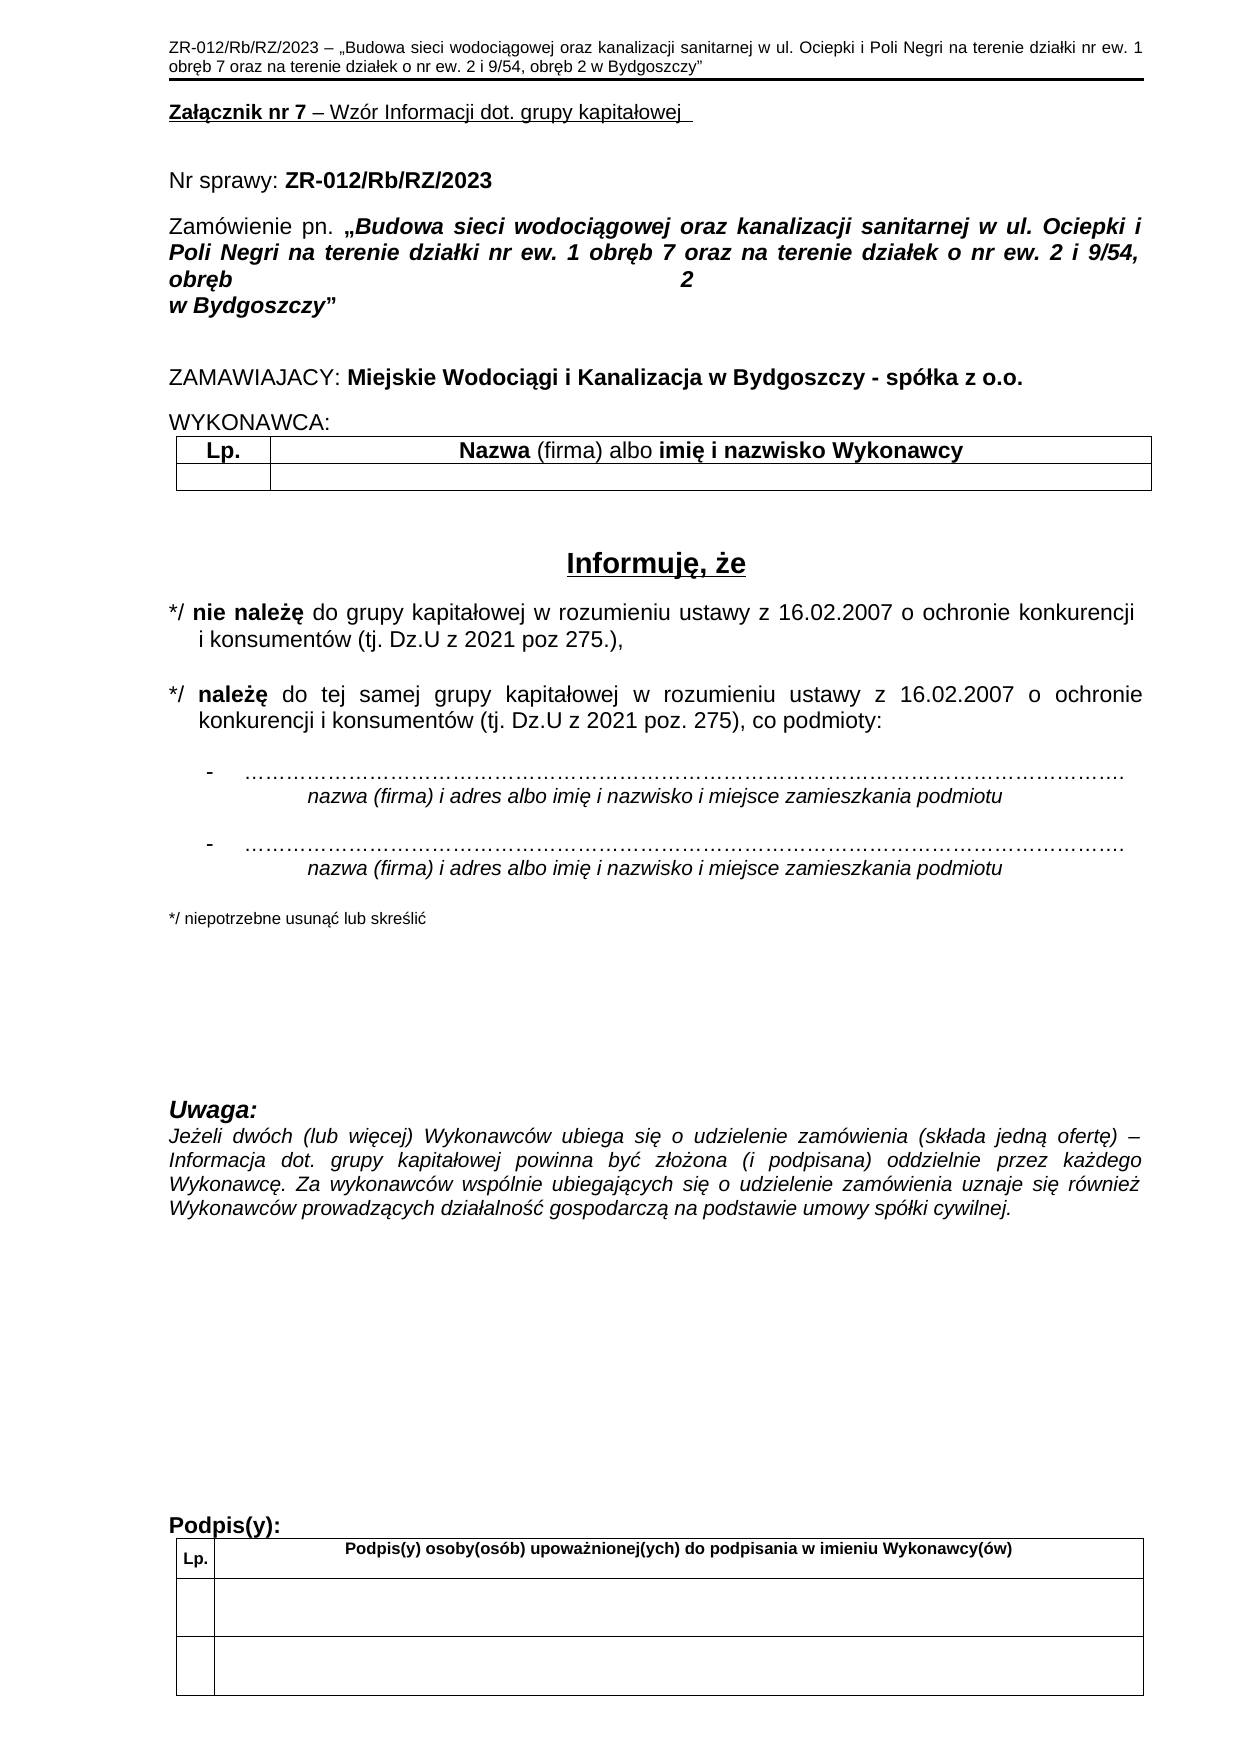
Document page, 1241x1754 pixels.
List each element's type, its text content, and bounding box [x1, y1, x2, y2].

list Informuję, że [169, 547, 1144, 580]
text WYKONAWCA: [169, 409, 1144, 436]
text Jeżeli dwóch (lub więcej) Wykonawców ubiega się o udzielenie zamówienia (składa jedną ofertę) – Informacja dot. grupy kapitałowej powinna być złożona (i podpisana) oddzielnie przez każdego Wykonawcę. Za wykonawców wspólnie ubiegających się o udzielenie zamówienia uznaje się również Wykonawców prowadzących działalność gospodarczą na podstawie umowy spółki cywilnej. [169, 1124, 1144, 1220]
text nazwa (firma) i adres albo imię i nazwisko i miejsce zamieszkania podmiotu [169, 784, 1144, 808]
table_cell [177, 464, 270, 490]
list ………………………………………………………………………………………………………………. [206, 832, 1144, 856]
text */ należę do tej samej grupy kapitałowej w rozumieniu ustawy z 16.02.2007 o ochronie konkurencji i konsumentów (tj. Dz.U z 2021 poz. 275), co podmioty: [169, 681, 1144, 733]
text */ niepotrzebne usunąć lub skreślić [169, 908, 1144, 928]
text nazwa (firma) i adres albo imię i nazwisko i miejsce zamieszkania podmiotu [169, 856, 1144, 880]
text Zamówienie pn. „Budowa sieci wodociągowej oraz kanalizacji sanitarnej w ul. Ociepki i Poli Negri na terenie działki nr ew. 1 obręb 7 oraz na terenie działek o nr ew. 2 i 9/54, obręb 2 w Bydgoszczy” [169, 213, 1144, 318]
table_header Lp. [177, 437, 270, 463]
text Nr sprawy: ZR-012/Rb/RZ/2023 [169, 167, 1144, 194]
text Uwaga: [169, 1095, 1144, 1124]
table_header Nazwa (firma) albo imię i nazwisko Wykonawcy [271, 437, 1151, 463]
text ZAMAWIAJACY: Miejskie Wodociągi i Kanalizacja w Bydgoszczy - spółka z o.o. [169, 364, 1144, 390]
list ………………………………………………………………………………………………………………. [206, 760, 1144, 784]
text */ nie należę do grupy kapitałowej w rozumieniu ustawy z 16.02.2007 o ochronie konkurencji i konsumentów (tj. Dz.U z 2021 poz 275.), [169, 599, 1144, 652]
table_cell [271, 464, 1151, 490]
title Załącznik nr 7 – Wzór Informacji dot. grupy kapitałowej [169, 100, 1144, 124]
